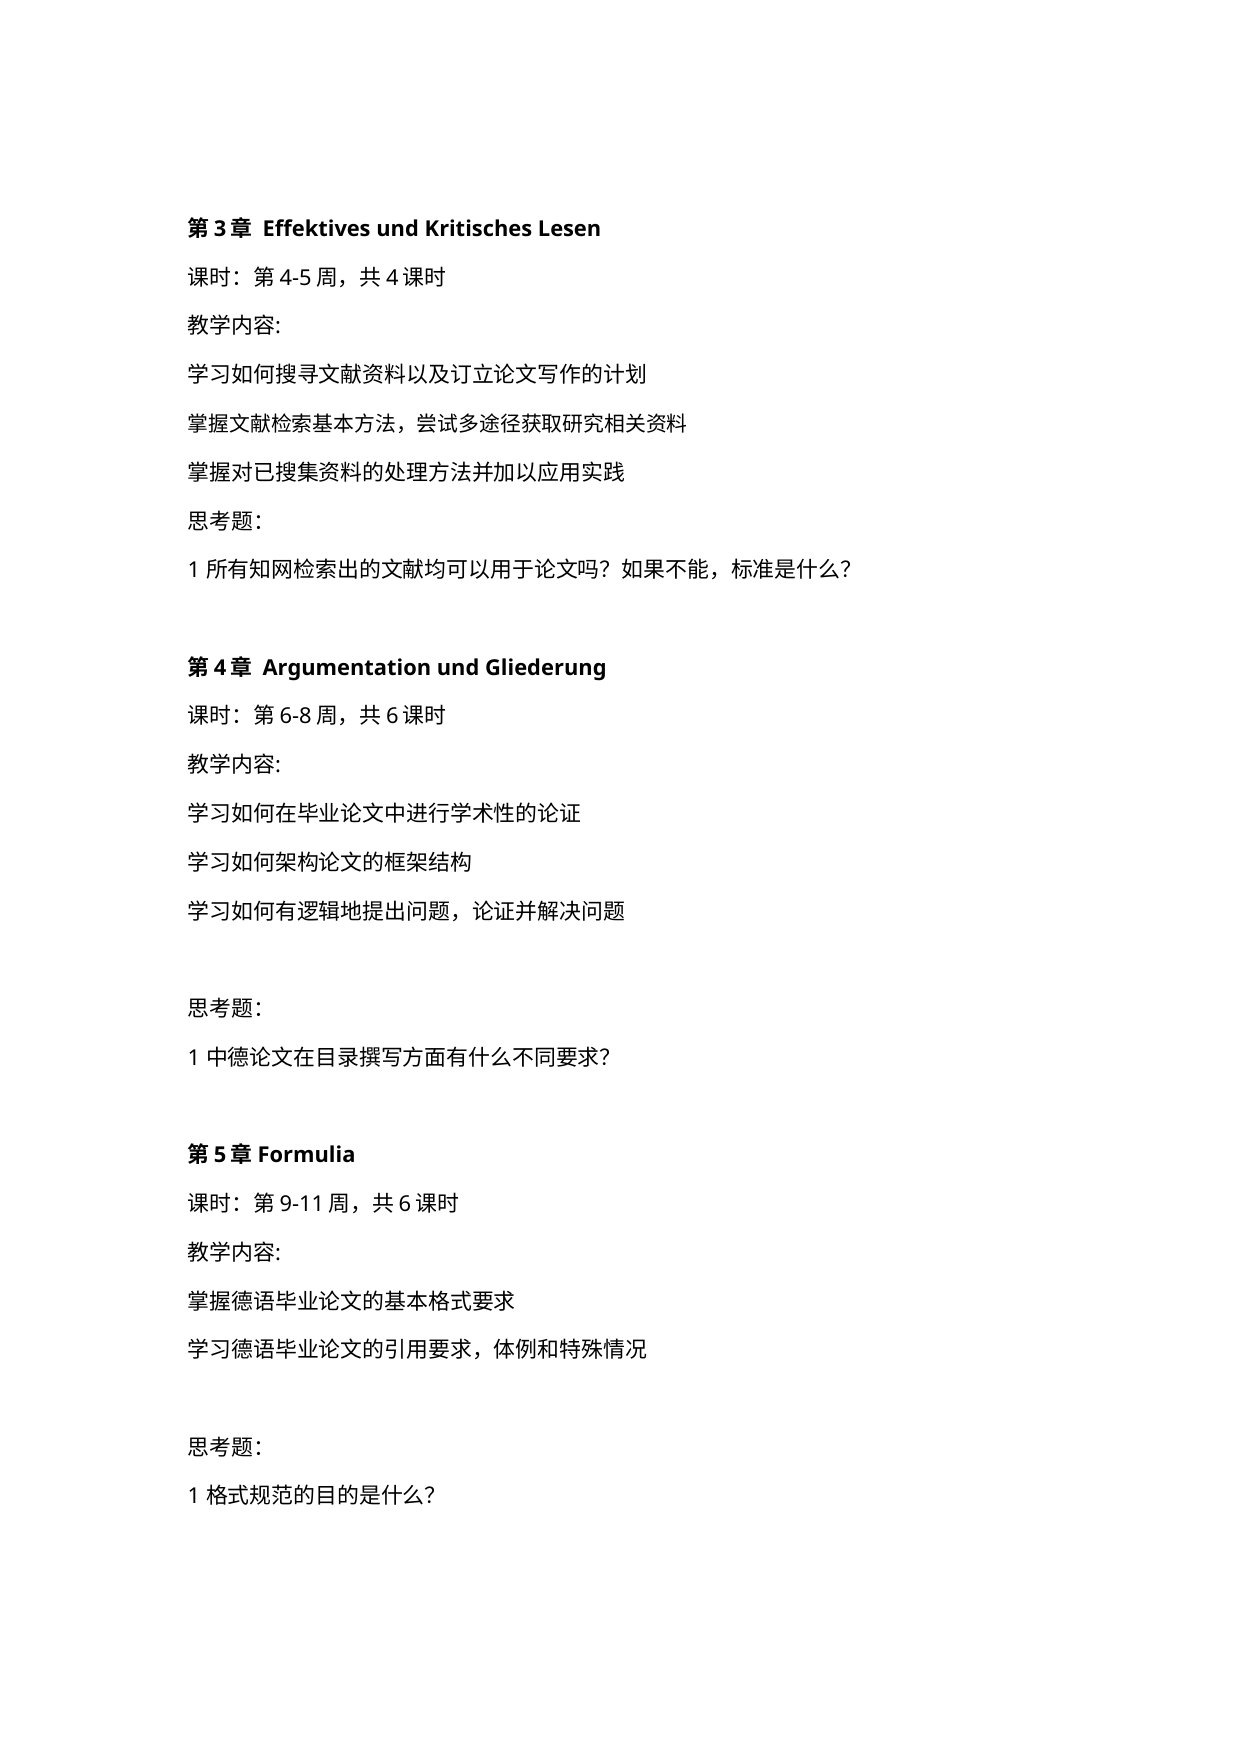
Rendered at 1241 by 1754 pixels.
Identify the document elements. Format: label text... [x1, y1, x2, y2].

text 掌握文献检索基本方法，尝试多途径获取研究相关资料 [187, 406, 1053, 438]
text 第4章 Argumentation und Gliederung [187, 649, 1053, 682]
text 学习德语毕业论文的引用要求，体例和特殊情况 [187, 1332, 1053, 1364]
text 思考题： [187, 503, 1053, 536]
text 学习如何架构论文的框架结构 [187, 844, 1053, 877]
text 学习如何在毕业论文中进行学术性的论证 [187, 796, 1053, 828]
text 学习如何有逻辑地提出问题，论证并解决问题 [187, 893, 1053, 926]
text 思考题： [187, 1429, 1053, 1462]
text 1 所有知网检索出的文献均可以用于论文吗？如果不能，标准是什么？ [187, 552, 1053, 584]
text 掌握对已搜集资料的处理方法并加以应用实践 [187, 454, 1053, 487]
text 第3章 Effektives und Kritisches Lesen [187, 211, 1053, 243]
text 1 中德论文在目录撰写方面有什么不同要求？ [187, 1039, 1053, 1072]
text 教学内容: [187, 1234, 1053, 1267]
text 学习如何搜寻文献资料以及订立论文写作的计划 [187, 357, 1053, 389]
text 第5章 Formulia [187, 1137, 1053, 1169]
text 课时：第4-5周，共4课时 [187, 259, 1053, 292]
text 1 格式规范的目的是什么？ [187, 1478, 1053, 1511]
text 思考题： [187, 991, 1053, 1023]
text 课时：第9-11周，共6课时 [187, 1186, 1053, 1218]
text 掌握德语毕业论文的基本格式要求 [187, 1283, 1053, 1316]
text 教学内容: [187, 747, 1053, 779]
text 教学内容: [187, 308, 1053, 341]
text 课时：第6-8周，共6课时 [187, 698, 1053, 731]
